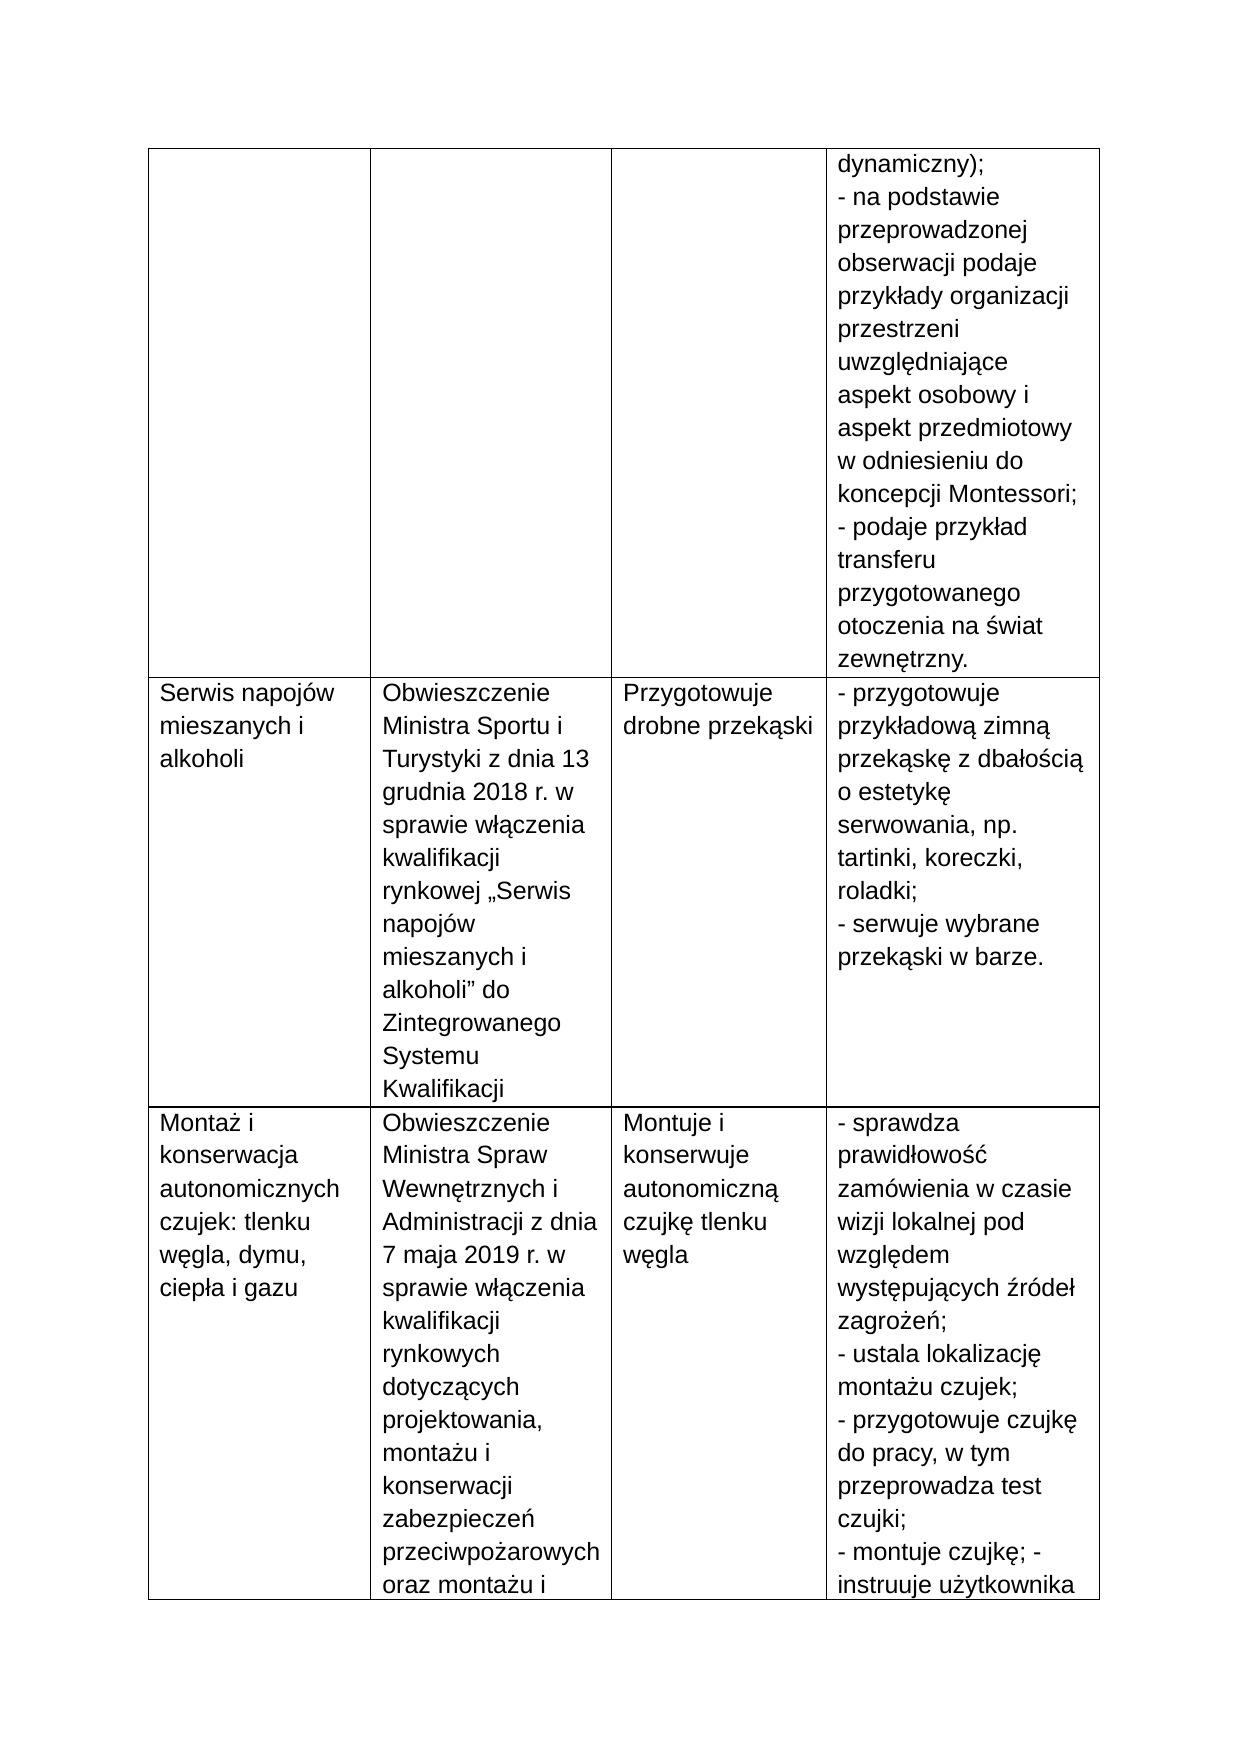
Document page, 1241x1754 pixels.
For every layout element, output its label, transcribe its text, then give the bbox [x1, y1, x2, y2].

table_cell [612, 149, 826, 677]
table_cell Serwis napojów mieszanych i alkoholi [149, 678, 370, 1106]
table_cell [371, 149, 611, 677]
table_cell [149, 149, 370, 677]
table_cell Przygotowuje drobne przekąski [612, 678, 826, 1106]
table_cell Obwieszczenie Ministra Sportu i Turystyki z dnia 13 grudnia 2018 r. w sprawie włączenia kwalifikacji rynkowej „Serwis napojów mieszanych i alkoholi” do Zintegrowanego Systemu Kwalifikacji [371, 678, 611, 1106]
table_cell - przygotowuje przykładową zimną przekąskę z dbałością o estetykę serwowania, np. tartinki, koreczki, roladki; - serwuje wybrane przekąski w barze. [827, 678, 1099, 1106]
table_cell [612, 1108, 826, 1598]
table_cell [827, 149, 1099, 677]
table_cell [149, 1108, 370, 1598]
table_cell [827, 1108, 1099, 1598]
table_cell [371, 1108, 611, 1598]
